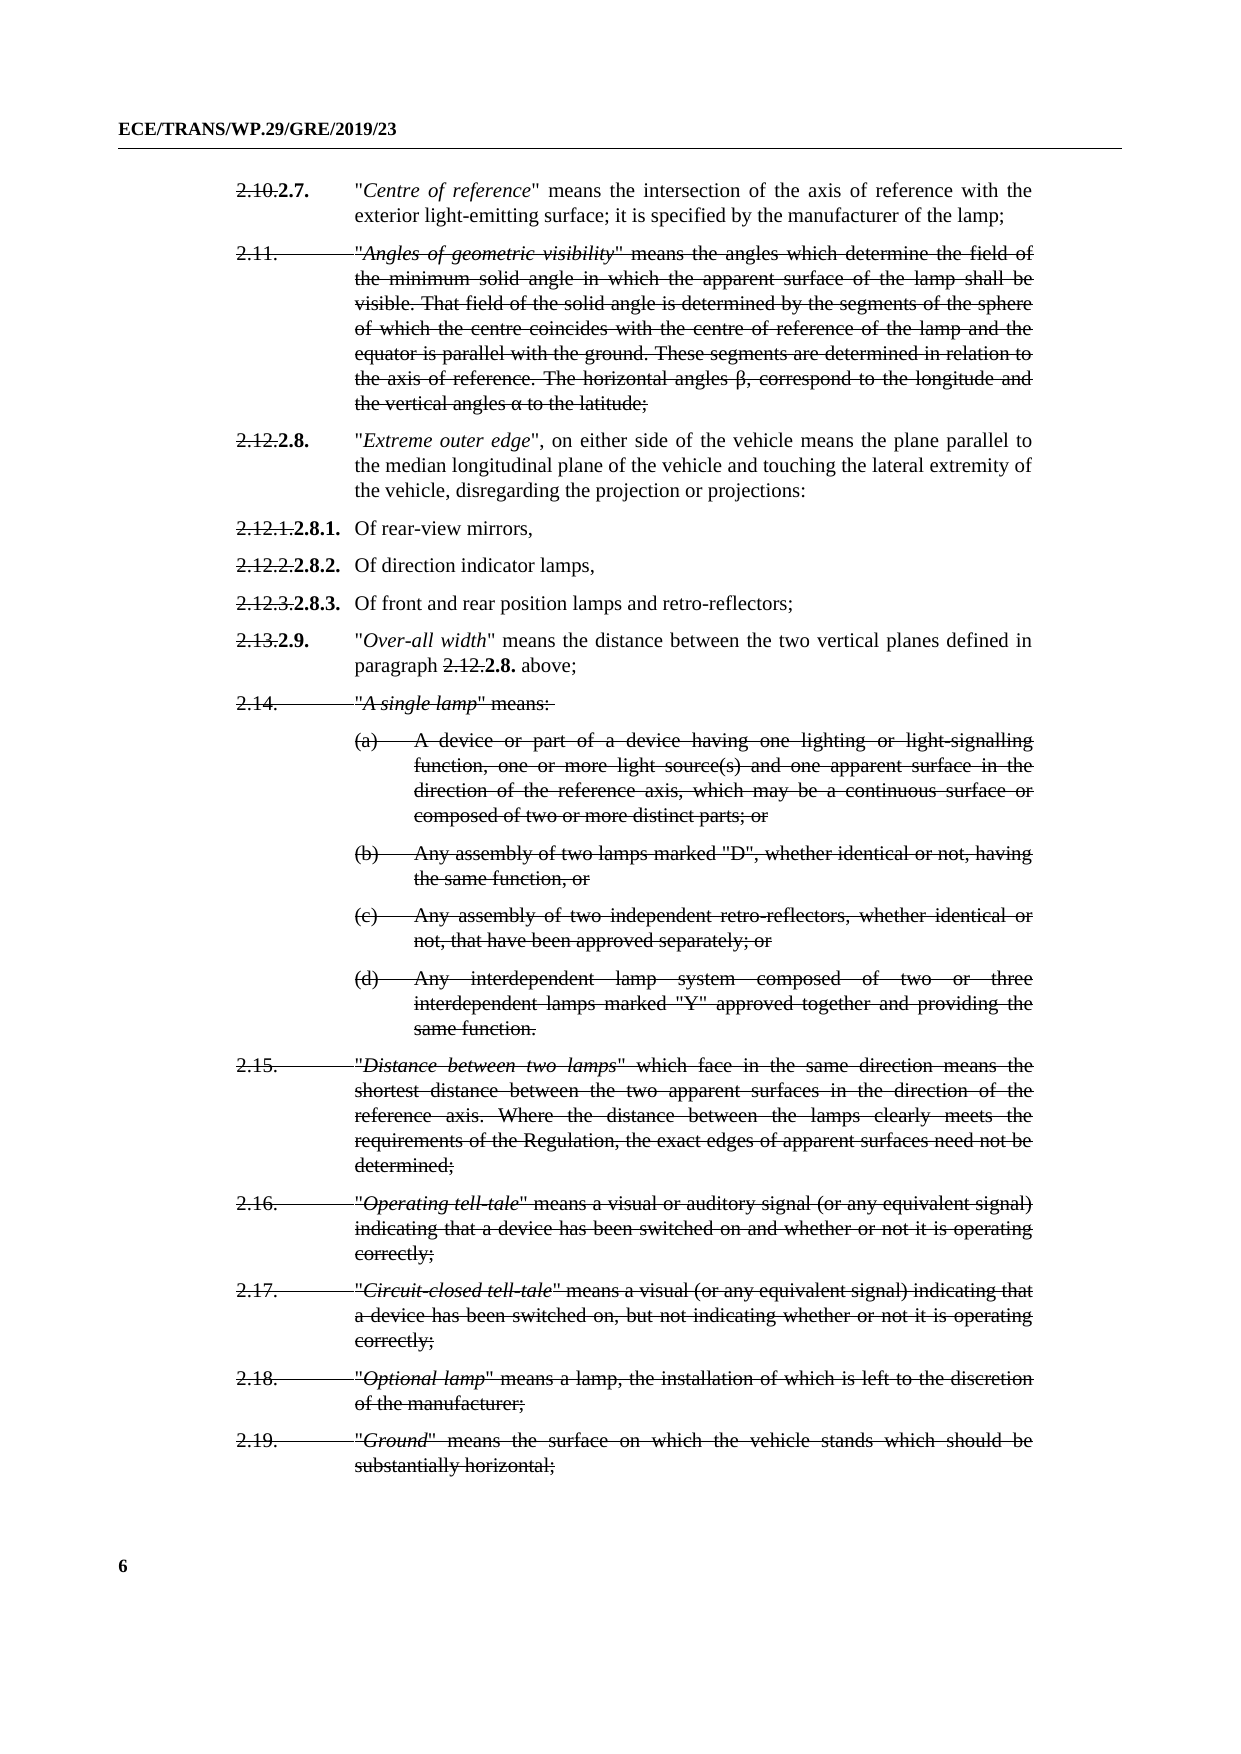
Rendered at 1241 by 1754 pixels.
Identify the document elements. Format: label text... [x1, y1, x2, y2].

text 2.18. "Optional lamp" means a lamp, the installation of which is left to the discretion of the manufacturer; [236, 1380, 1033, 1415]
text 2.12.1.2.8.1. Of rear-view mirrors, [236, 515, 1033, 540]
text 2.19. "Ground" means the surface on which the vehicle stands which should be substantially horizontal; [236, 1442, 1033, 1477]
text 2.13.2.9. "Over-all width" means the distance between the two vertical planes defined in paragraph 2.12.2.8. above; [236, 627, 1033, 677]
text 2.19. "Ground" means the surface on which the vehicle stands which should be substantially horizontal; [236, 1427, 1033, 1441]
text 2.17. "Circuit-closed tell-tale" means a visual (or any equivalent signal) indicating that a device has been switched on, but not indicating whether or not it is operating correctly; [236, 1277, 1033, 1291]
text (d) Any interdependent lamp system composed of two or three interdependent lamps marked "Y" approved together and providing the same function. [354, 980, 1033, 1040]
text 2.14. "A single lamp" means: [236, 690, 1033, 715]
text 2.16. "Operating tell-tale" means a visual or auditory signal (or any equivalent signal) indicating that a device has been switched on and whether or not it is operating correctly; [236, 1205, 1033, 1265]
text 2.12.2.2.8.2. Of direction indicator lamps, [236, 552, 1033, 577]
text (a) A device or part of a device having one lighting or light-signalling function, one or more light source(s) and one apparent surface in the direction of the reference axis, which may be a continuous surface or composed of two or more distinct parts; or [354, 742, 1033, 827]
text 2.10.2.7. "Centre of reference" means the intersection of the axis of reference with the exterior light-emitting surface; it is specified by the manufacturer of the lamp; [236, 177, 1033, 227]
text 2.11. "Angles of geometric visibility" means the angles which determine the field of the minimum solid angle in which the apparent surface of the lamp shall be visible. That field of the solid angle is determined by the segments of the sphere of which the centre coincides with the centre of reference of the lamp and the equator is parallel with the ground. These segments are determined in relation to the axis of reference. The horizontal angles β, correspond to the longitude and the vertical angles α to the latitude; [236, 255, 1033, 415]
text 2.18. "Optional lamp" means a lamp, the installation of which is left to the discretion of the manufacturer; [236, 1365, 1033, 1379]
text (b) Any assembly of two lamps marked "D", whether identical or not, having the same function, or [354, 840, 1033, 854]
text 2.12.3.2.8.3. Of front and rear position lamps and retro-reflectors; [236, 590, 1033, 615]
text 2.15. "Distance between two lamps" which face in the same direction means the shortest distance between the two apparent surfaces in the direction of the reference axis. Where the distance between the lamps clearly meets the requirements of the Regulation, the exact edges of apparent surfaces need not be determined; [236, 1067, 1033, 1177]
text (c) Any assembly of two independent retro-reflectors, whether identical or not, that have been approved separately; or [354, 902, 1033, 916]
text (d) Any interdependent lamp system composed of two or three interdependent lamps marked "Y" approved together and providing the same function. [354, 965, 1033, 979]
text 2.17. "Circuit-closed tell-tale" means a visual (or any equivalent signal) indicating that a device has been switched on, but not indicating whether or not it is operating correctly; [236, 1292, 1033, 1352]
text (b) Any assembly of two lamps marked "D", whether identical or not, having the same function, or [354, 855, 1033, 890]
text (c) Any assembly of two independent retro-reflectors, whether identical or not, that have been approved separately; or [354, 917, 1033, 952]
text 2.12.2.8. "Extreme outer edge", on either side of the vehicle means the plane parallel to the median longitudinal plane of the vehicle and touching the lateral extremity of the vehicle, disregarding the projection or projections: [236, 427, 1033, 502]
text 2.16. "Operating tell-tale" means a visual or auditory signal (or any equivalent signal) indicating that a device has been switched on and whether or not it is operating correctly; [236, 1190, 1033, 1204]
